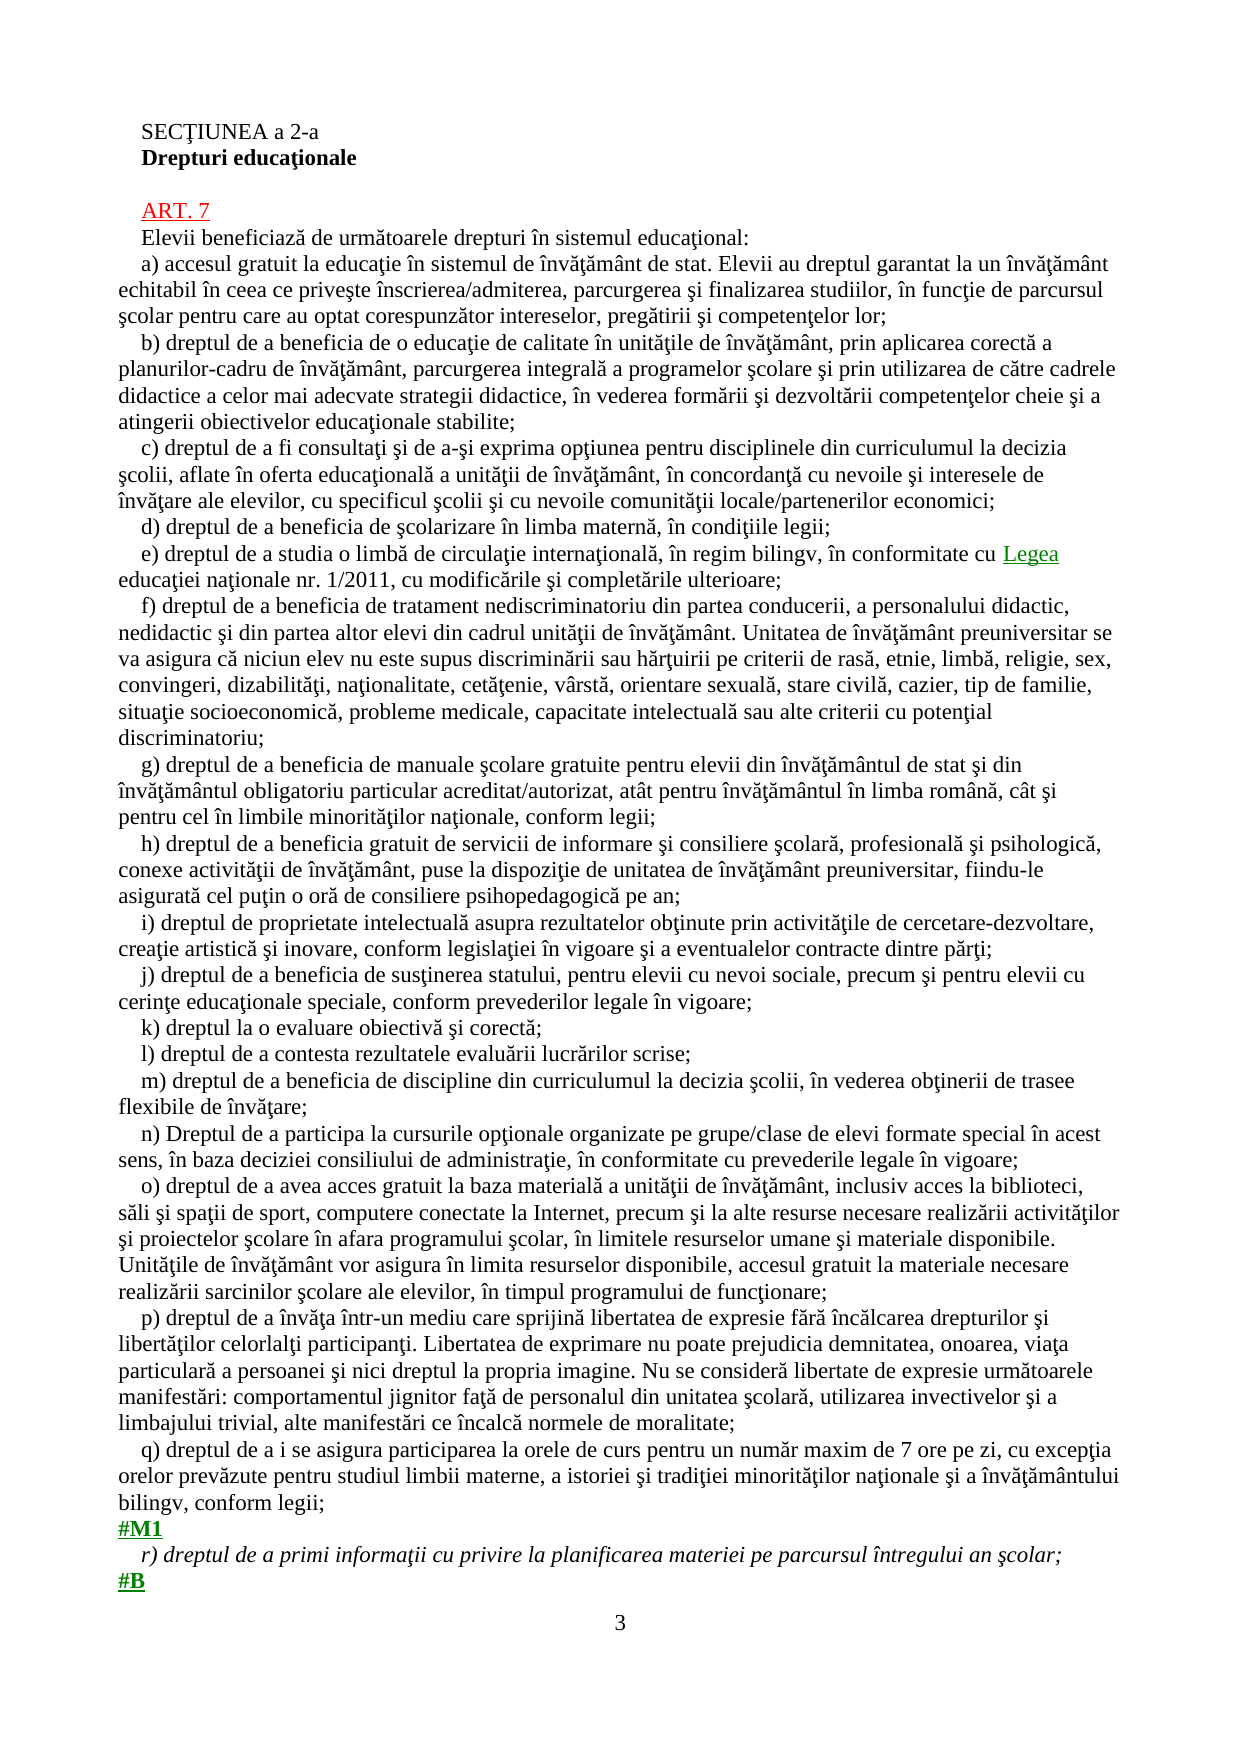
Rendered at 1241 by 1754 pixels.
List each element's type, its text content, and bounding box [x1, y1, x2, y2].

text Elevii beneficiază de următoarele drepturi în sistemul educaţional: [118, 223, 1122, 250]
text Drepturi educaţionale [118, 144, 1122, 171]
text SECŢIUNEA a 2-a [118, 118, 1122, 144]
text e) dreptul de a studia o limbă de circulaţie internaţională, în regim bilingv, în conformitate cu Legea educaţiei naţionale nr. 1/2011, cu modificările şi completările ulterioare; [118, 540, 1122, 592]
text #M1 [118, 1515, 1122, 1541]
text o) dreptul de a avea acces gratuit la baza materială a unităţii de învăţământ, inclusiv acces la biblioteci, săli şi spaţii de sport, computere conectate la Internet, precum şi la alte resurse necesare realizării activităţilor şi proiectelor şcolare în afara programului şcolar, în limitele resurselor umane şi materiale disponibile. Unităţile de învăţământ vor asigura în limita resurselor disponibile, accesul gratuit la materiale necesare realizării sarcinilor şcolare ale elevilor, în timpul programului de funcţionare; [118, 1172, 1122, 1304]
text c) dreptul de a fi consultaţi şi de a-şi exprima opţiunea pentru disciplinele din curriculumul la decizia şcolii, aflate în oferta educaţională a unităţii de învăţământ, în concordanţă cu nevoile şi interesele de învăţare ale elevilor, cu specificul şcolii şi cu nevoile comunităţii locale/partenerilor economici; [118, 434, 1122, 513]
text l) dreptul de a contesta rezultatele evaluării lucrărilor scrise; [118, 1041, 1122, 1067]
text f) dreptul de a beneficia de tratament nediscriminatoriu din partea conducerii, a personalului didactic, nedidactic şi din partea altor elevi din cadrul unităţii de învăţământ. Unitatea de învăţământ preuniversitar se va asigura că niciun elev nu este supus discriminării sau hărţuirii pe criterii de rasă, etnie, limbă, religie, sex, convingeri, dizabilităţi, naţionalitate, cetăţenie, vârstă, orientare sexuală, stare civilă, cazier, tip de familie, situaţie socioeconomică, probleme medicale, capacitate intelectuală sau alte criterii cu potenţial discriminatoriu; [118, 592, 1122, 751]
text b) dreptul de a beneficia de o educaţie de calitate în unităţile de învăţământ, prin aplicarea corectă a planurilor-cadru de învăţământ, parcurgerea integrală a programelor şcolare şi prin utilizarea de către cadrele didactice a celor mai adecvate strategii didactice, în vederea formării şi dezvoltării competenţelor cheie şi a atingerii obiectivelor educaţionale stabilite; [118, 329, 1122, 434]
text #B [118, 1568, 1122, 1594]
text p) dreptul de a învăţa într-un mediu care sprijină libertatea de expresie fără încălcarea drepturilor şi libertăţilor celorlalţi participanţi. Libertatea de exprimare nu poate prejudicia demnitatea, onoarea, viaţa particulară a persoanei şi nici dreptul la propria imagine. Nu se consideră libertate de expresie următoarele manifestări: comportamentul jignitor faţă de personalul din unitatea şcolară, utilizarea invectivelor şi a limbajului trivial, alte manifestări ce încalcă normele de moralitate; [118, 1304, 1122, 1436]
text ART. 7 [118, 197, 1122, 223]
text r) dreptul de a primi informaţii cu privire la planificarea materiei pe parcursul întregului an şcolar; [118, 1541, 1122, 1568]
text q) dreptul de a i se asigura participarea la orele de curs pentru un număr maxim de 7 ore pe zi, cu excepţia orelor prevăzute pentru studiul limbii materne, a istoriei şi tradiţiei minorităţilor naţionale şi a învăţământului bilingv, conform legii; [118, 1436, 1122, 1515]
text j) dreptul de a beneficia de susţinerea statului, pentru elevii cu nevoi sociale, precum şi pentru elevii cu cerinţe educaţionale speciale, conform prevederilor legale în vigoare; [118, 961, 1122, 1014]
text n) Dreptul de a participa la cursurile opţionale organizate pe grupe/clase de elevi formate special în acest sens, în baza deciziei consiliului de administraţie, în conformitate cu prevederile legale în vigoare; [118, 1119, 1122, 1172]
text i) dreptul de proprietate intelectuală asupra rezultatelor obţinute prin activităţile de cercetare-dezvoltare, creaţie artistică şi inovare, conform legislaţiei în vigoare şi a eventualelor contracte dintre părţi; [118, 909, 1122, 961]
text a) accesul gratuit la educaţie în sistemul de învăţământ de stat. Elevii au dreptul garantat la un învăţământ echitabil în ceea ce priveşte înscrierea/admiterea, parcurgerea şi finalizarea studiilor, în funcţie de parcursul şcolar pentru care au optat corespunzător intereselor, pregătirii şi competenţelor lor; [118, 250, 1122, 329]
text h) dreptul de a beneficia gratuit de servicii de informare şi consiliere şcolară, profesională şi psihologică, conexe activităţii de învăţământ, puse la dispoziţie de unitatea de învăţământ preuniversitar, fiindu-le asigurată cel puţin o oră de consiliere psihopedagogică pe an; [118, 830, 1122, 909]
text g) dreptul de a beneficia de manuale şcolare gratuite pentru elevii din învăţământul de stat şi din învăţământul obligatoriu particular acreditat/autorizat, atât pentru învăţământul în limba română, cât şi pentru cel în limbile minorităţilor naţionale, conform legii; [118, 751, 1122, 830]
text m) dreptul de a beneficia de discipline din curriculumul la decizia şcolii, în vederea obţinerii de trasee flexibile de învăţare; [118, 1067, 1122, 1119]
text k) dreptul la o evaluare obiectivă şi corectă; [118, 1014, 1122, 1041]
text d) dreptul de a beneficia de şcolarizare în limba maternă, în condiţiile legii; [118, 513, 1122, 540]
